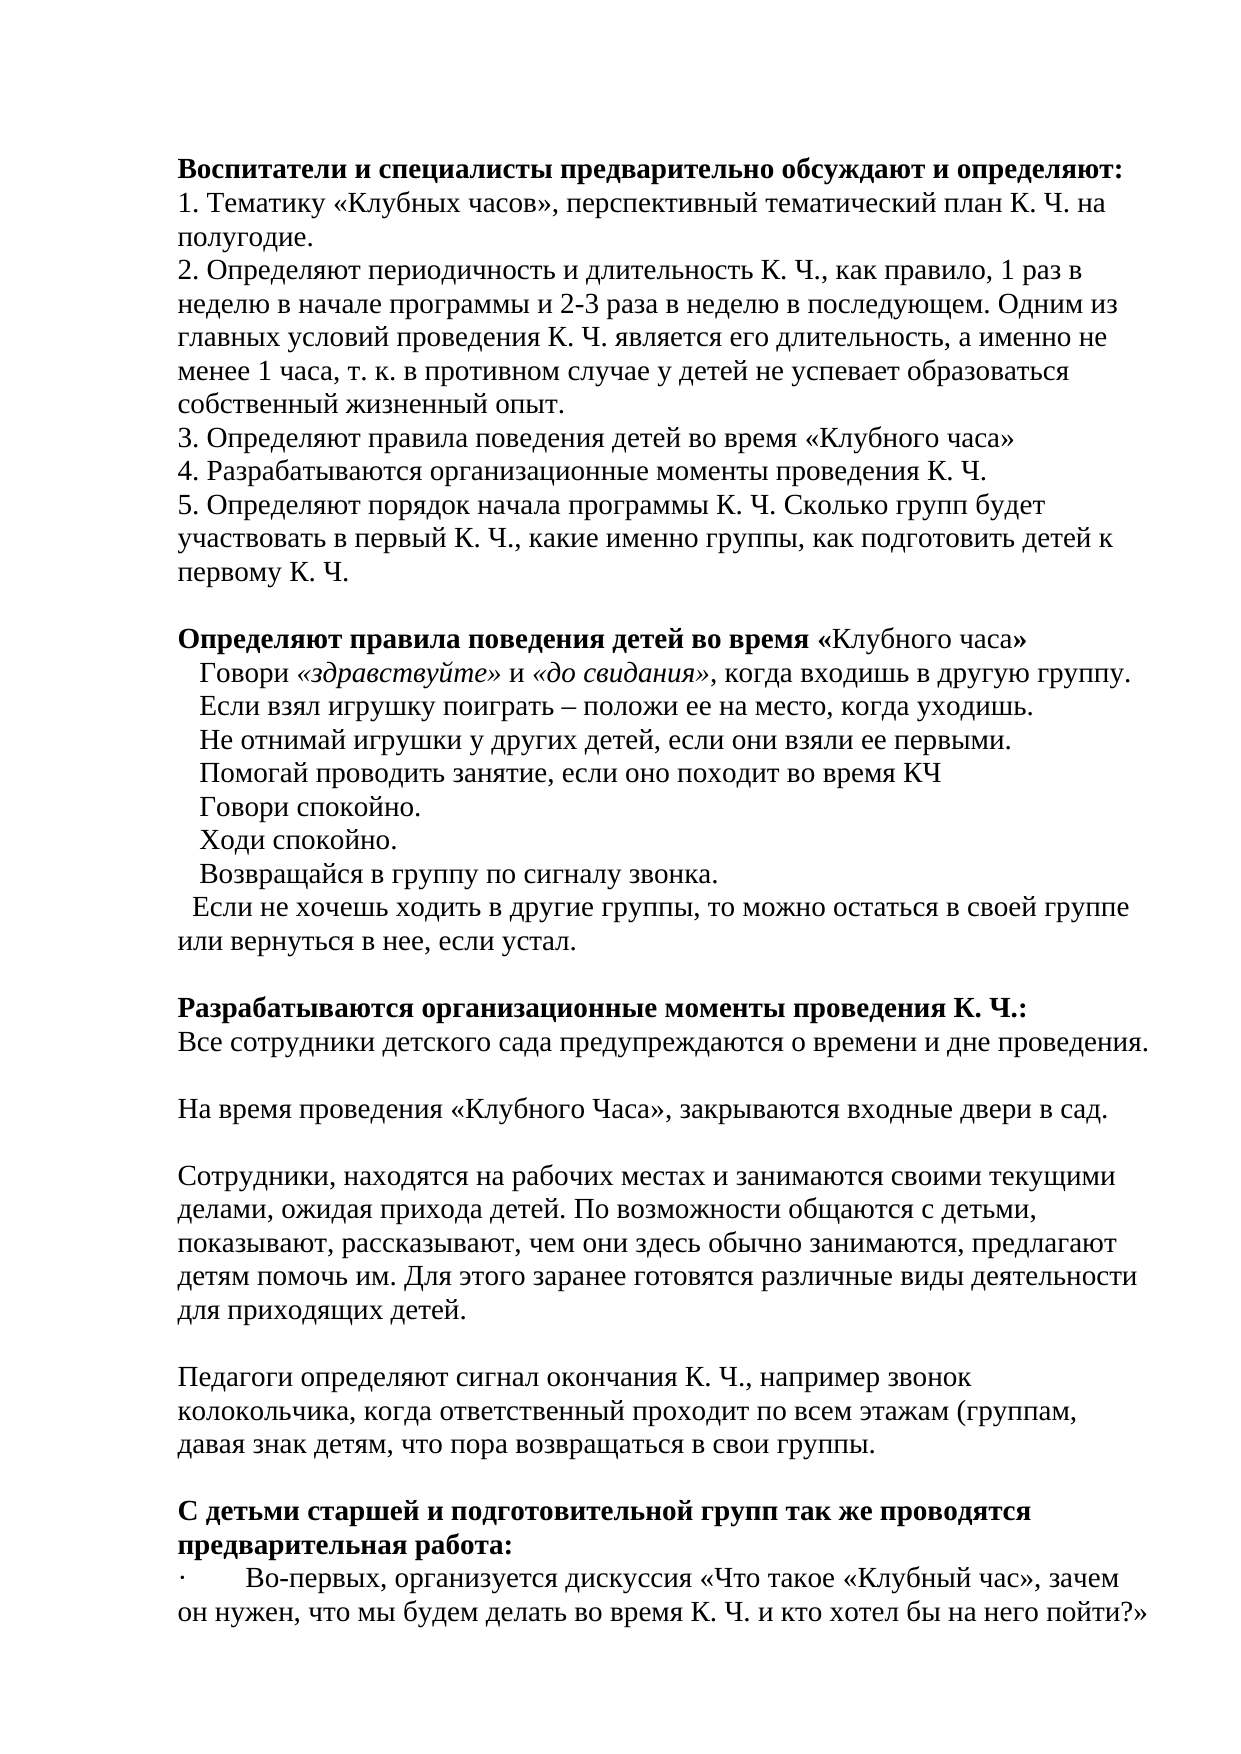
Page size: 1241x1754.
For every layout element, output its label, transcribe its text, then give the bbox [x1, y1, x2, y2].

text 1. Тематику «Клубных часов», перспективный тематический план К. Ч. на полугодие. [177, 185, 1152, 252]
text 4. Разрабатываются организационные моменты проведения К. Ч. [177, 453, 1152, 487]
text Не отнимай игрушки у других детей, если они взяли ее первыми. [177, 722, 1152, 755]
text 2. Определяют периодичность и длительность К. Ч., как правило, 1 раз в неделю в начале программы и 2-3 раза в неделю в последующем. Одним из главных условий проведения К. Ч. является его длительность, а именно не менее 1 часа, т. к. в противном случае у детей не успевает образоваться собственный жизненный опыт. [177, 252, 1152, 420]
text Разрабатываются организационные моменты проведения К. Ч.: [177, 990, 1152, 1024]
text Если не хочешь ходить в другие группы, то можно остаться в своей группе или вернуться в нее, если устал. [177, 889, 1152, 957]
text C детьми старшей и подготовительной групп так же проводятся предварительная работа: [177, 1493, 1152, 1560]
text Ходи спокойно. [177, 822, 1152, 856]
text · Во-первых, организуется дискуссия «Что такое «Клубный час», зачем он нужен, что мы будем делать во время К. Ч. и кто хотел бы на него пойти?» [177, 1560, 1152, 1627]
text 5. Определяют порядок начала программы К. Ч. Сколько групп будет участвовать в первый К. Ч., какие именно группы, как подготовить детей к первому К. Ч. [177, 487, 1152, 588]
text Если взял игрушку поиграть – положи ее на место, когда уходишь. [177, 688, 1152, 722]
text Педагоги определяют сигнал окончания К. Ч., например звонок колокольчика, когда ответственный проходит по всем этажам (группам, давая знак детям, что пора возвращаться в свои группы. [177, 1359, 1152, 1460]
text Говори «здравствуйте» и «до свидания», когда входишь в другую группу. [177, 655, 1152, 688]
text Возвращайся в группу по сигналу звонка. [177, 856, 1152, 889]
text Помогай проводить занятие, если оно походит во время КЧ [177, 755, 1152, 789]
text Говори спокойно. [177, 789, 1152, 822]
text Воспитатели и специалисты предварительно обсуждают и определяют: [177, 152, 1152, 185]
text Все сотрудники детского сада предупреждаются о времени и дне проведения. [177, 1024, 1152, 1057]
text Сотрудники, находятся на рабочих местах и занимаются своими текущими делами, ожидая прихода детей. По возможности общаются с детьми, показывают, рассказывают, чем они здесь обычно занимаются, предлагают детям помочь им. Для этого заранее готовятся различные виды деятельности для приходящих детей. [177, 1158, 1152, 1326]
text Определяют правила поведения детей во время «Клубного часа» [177, 621, 1152, 655]
text 3. Определяют правила поведения детей во время «Клубного часа» [177, 420, 1152, 453]
text На время проведения «Клубного Часа», закрываются входные двери в сад. [177, 1091, 1152, 1124]
